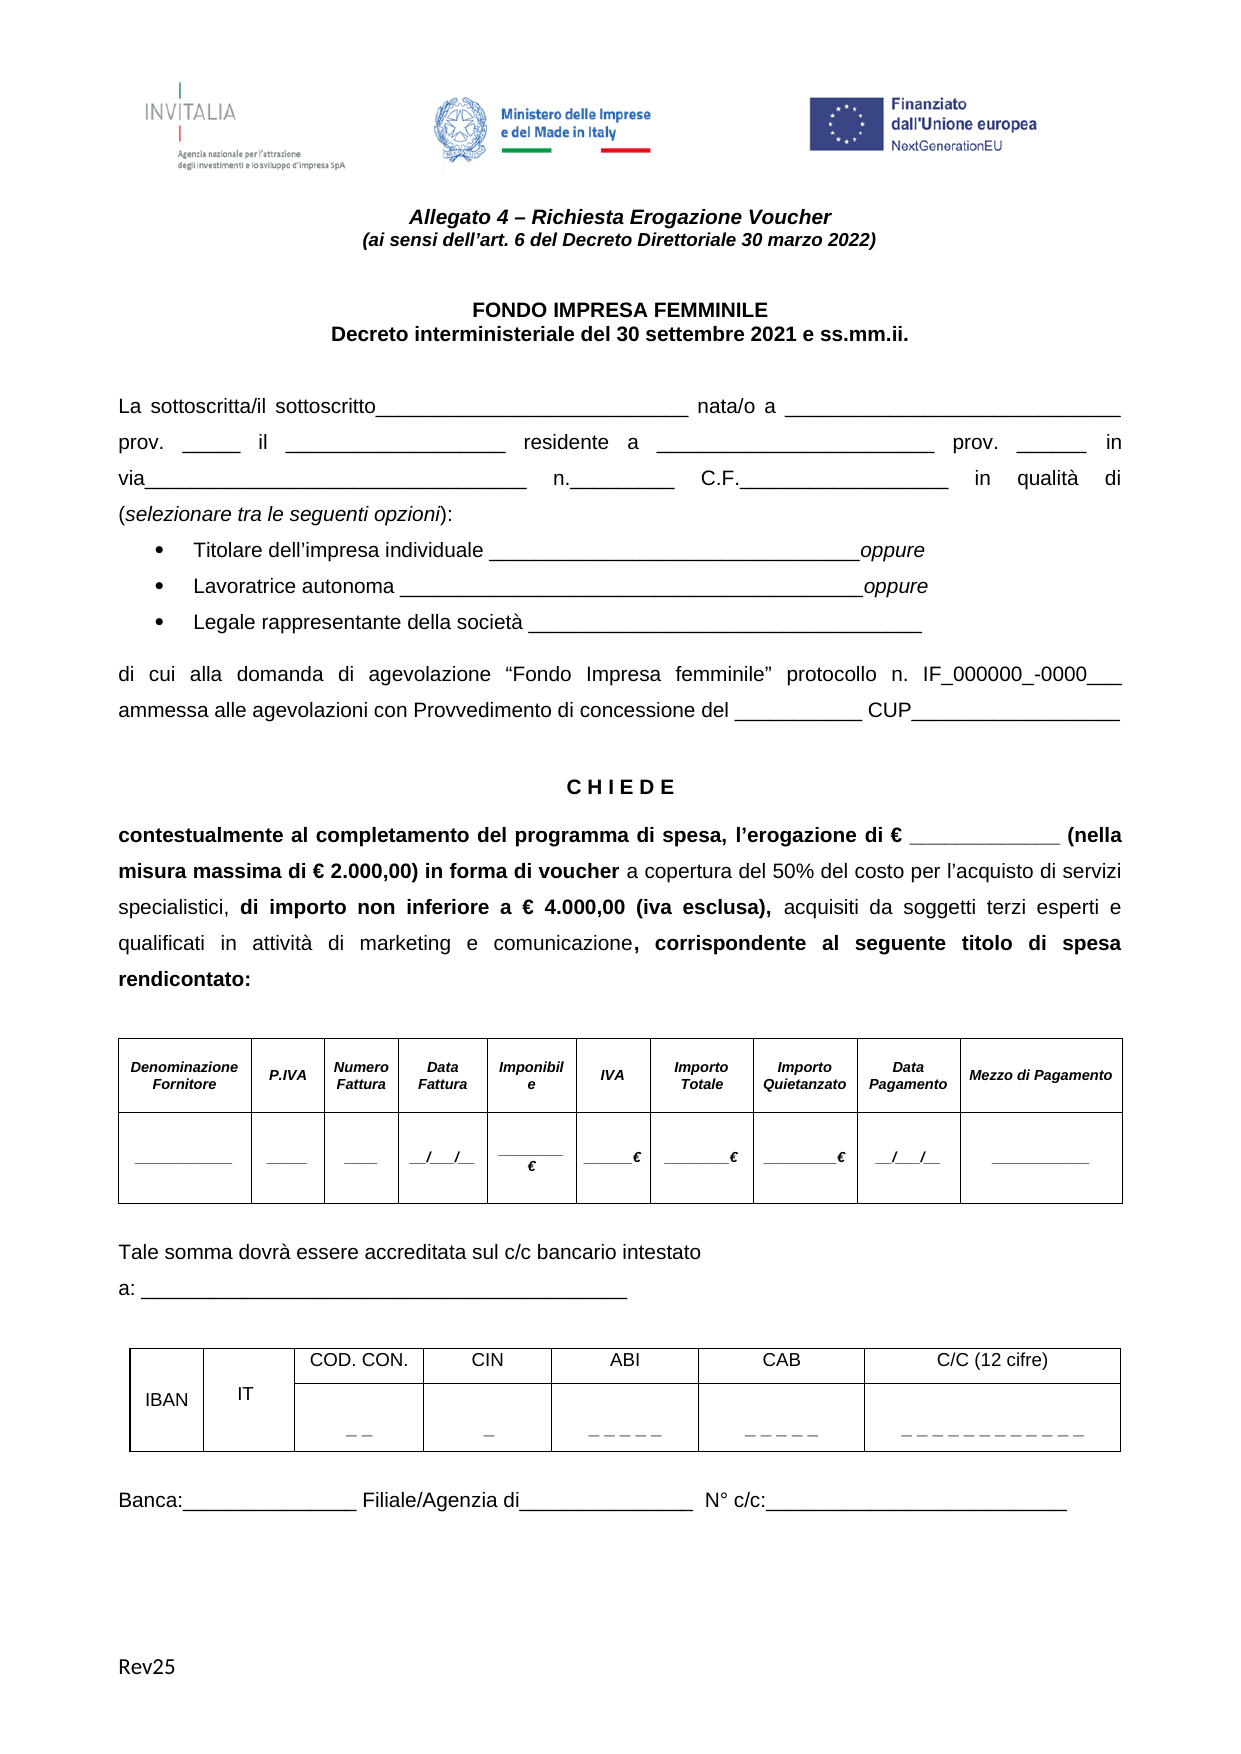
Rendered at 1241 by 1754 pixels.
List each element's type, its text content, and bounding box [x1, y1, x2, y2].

text Decreto interministeriale del 30 settembre 2021 e ss.mm.ii. [118, 322, 1122, 346]
table_header CAB [699, 1349, 864, 1383]
table_header Data Fattura [399, 1039, 487, 1112]
text La sottoscritta/il sottoscritto___________________________ nata/o a _____________________________ prov. _____ il ___________________ residente a ________________________ prov. ______ in via_________________________________ n._________ C.F.__________________ in qualità di (selezionare tra le seguenti opzioni): [118, 394, 1122, 526]
table_header P.IVA [252, 1039, 324, 1112]
table_header Mezzo di Pagamento [961, 1039, 1122, 1112]
table_cell _ _ _ _ _ [552, 1384, 698, 1451]
table_header Numero Fattura [325, 1039, 398, 1112]
picture [118, 73, 1063, 177]
table_cell __/___/__ [858, 1113, 960, 1203]
text contestualmente al completamento del programma di spesa, l’erogazione di € _____________ (nella misura massima di € 2.000,00) in forma di voucher a copertura del 50% del costo per l’acquisto di servizi specialistici, di importo non inferiore a € 4.000,00 (iva esclusa), acquisiti da soggetti terzi esperti e qualificati in attività di marketing e comunicazione, corrispondente al seguente titolo di spesa rendicontato: [118, 823, 1122, 990]
table_cell _____ [252, 1113, 324, 1203]
list Legale rappresentante della società __________________________________ [156, 609, 1122, 634]
table_header C/C (12 cifre) [865, 1349, 1120, 1383]
text C H I E D E [118, 775, 1122, 799]
table_header IVA [577, 1039, 650, 1112]
table_cell ________€ [651, 1113, 753, 1203]
table_header IT [204, 1349, 294, 1451]
table_header Importo Quietanzato [754, 1039, 857, 1112]
table_header Data Pagamento [858, 1039, 960, 1112]
table_header IBAN [131, 1349, 203, 1451]
table_cell ____ [325, 1113, 398, 1203]
text (ai sensi dell’art. 6 del Decreto Direttoriale 30 marzo 2022) [118, 228, 1122, 250]
table_header Imponibile [488, 1039, 576, 1112]
table_cell __/___/__ [399, 1113, 487, 1203]
table_header Importo Totale [651, 1039, 753, 1112]
table_header CIN [424, 1349, 551, 1383]
table_header COD. CON. [295, 1349, 423, 1383]
table_cell _ _ [295, 1384, 423, 1451]
list Titolare dell’impresa individuale ________________________________oppure [156, 537, 1122, 562]
table_cell ________€ [488, 1113, 576, 1203]
text Tale somma dovrà essere accreditata sul c/c bancario intestato [118, 1239, 1122, 1263]
table_cell ______€ [577, 1113, 650, 1203]
table_cell _________€ [754, 1113, 857, 1203]
table_header ABI [552, 1349, 698, 1383]
list Lavoratrice autonoma ________________________________________oppure [156, 573, 1122, 598]
table_cell ____________ [961, 1113, 1122, 1203]
table_cell ____________ [119, 1113, 251, 1203]
table_cell _ _ _ _ _ [699, 1384, 864, 1451]
text Allegato 4 – Richiesta Erogazione Voucher [118, 204, 1122, 228]
text Banca:_______________ Filiale/Agenzia di_______________ N° c/c:__________________________ [118, 1488, 1122, 1512]
table_cell _ [424, 1384, 551, 1451]
table_cell _ _ _ _ _ _ _ _ _ _ _ _ [865, 1384, 1120, 1451]
text a: __________________________________________ [118, 1276, 1122, 1299]
text FONDO IMPRESA FEMMINILE [118, 298, 1122, 322]
table_header Denominazione Fornitore [119, 1039, 251, 1112]
text di cui alla domanda di agevolazione “Fondo Impresa femminile” protocollo n. IF_000000_-0000___ ammessa alle agevolazioni con Provvedimento di concessione del ___________ CUP__________________ [118, 662, 1122, 722]
